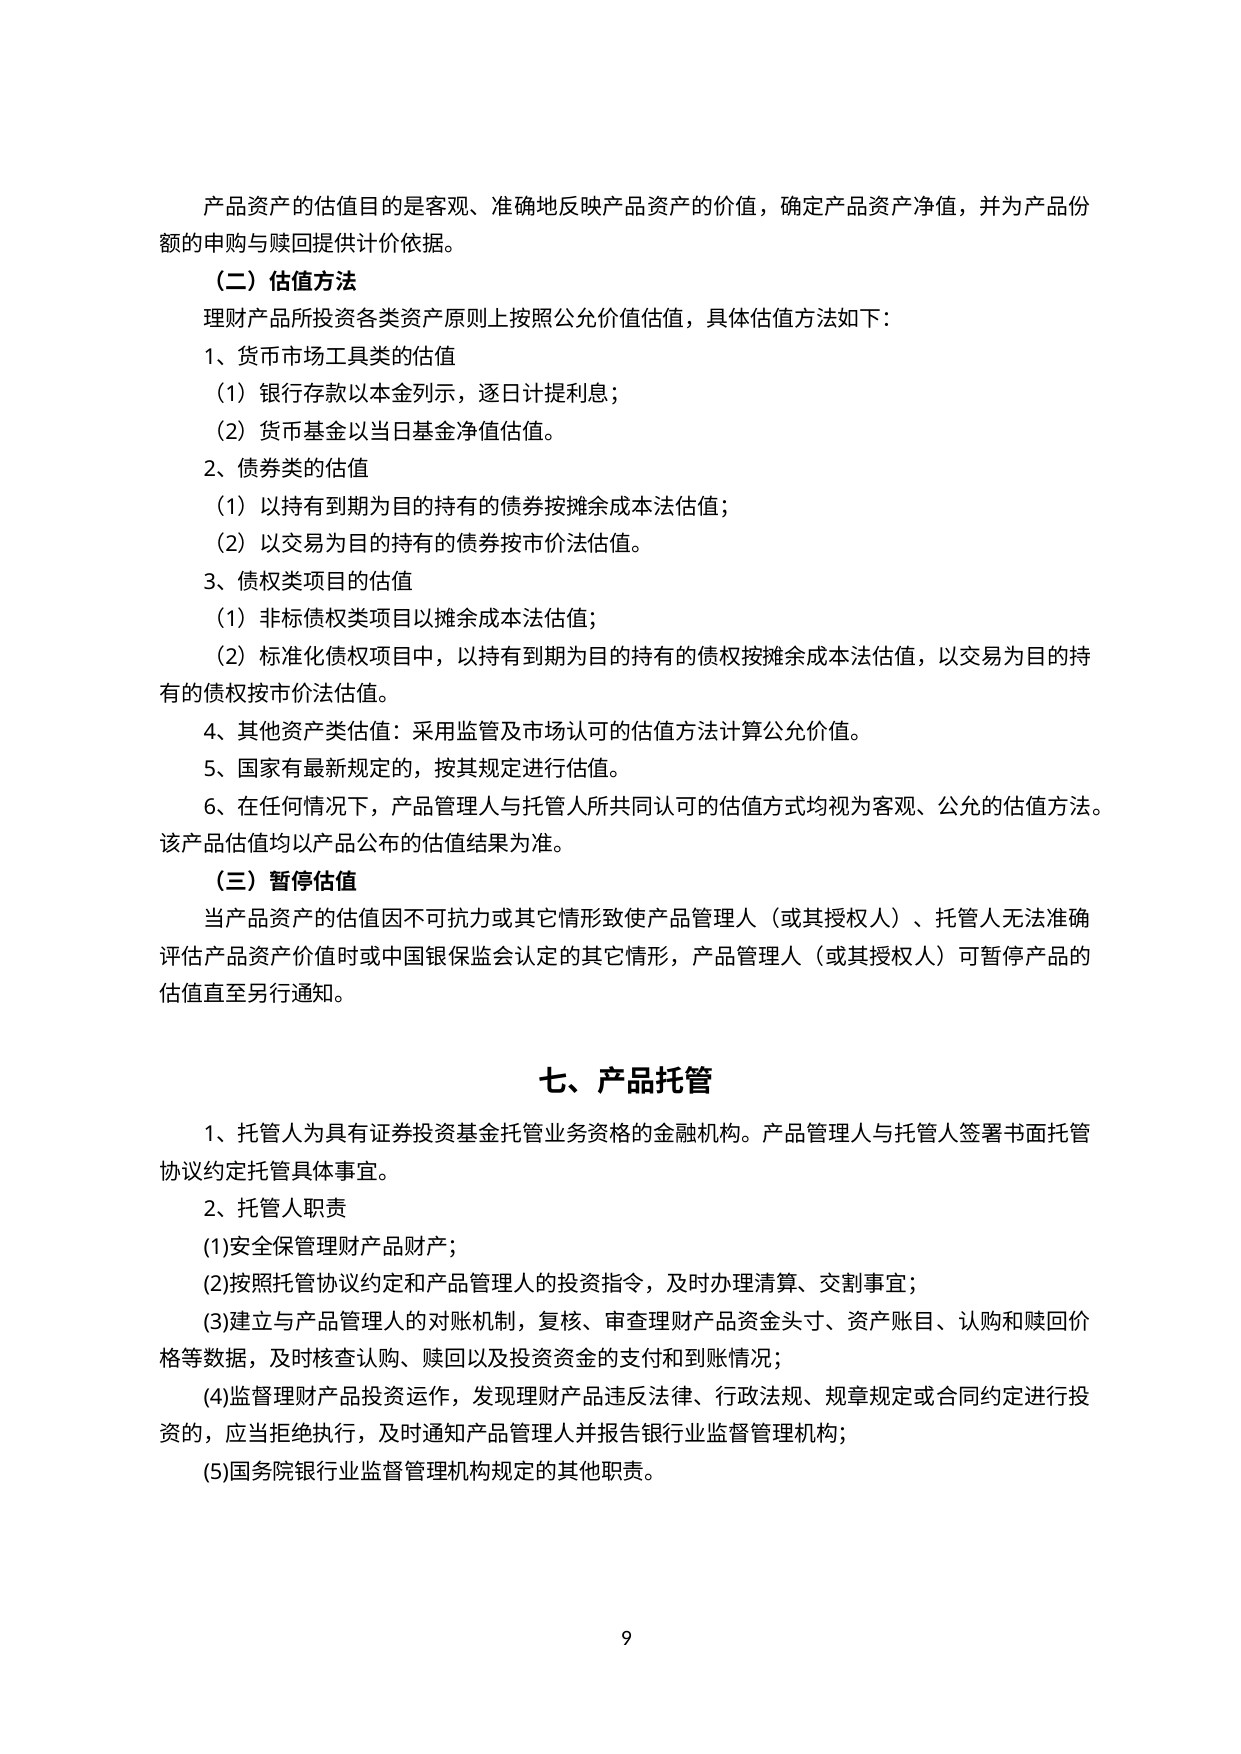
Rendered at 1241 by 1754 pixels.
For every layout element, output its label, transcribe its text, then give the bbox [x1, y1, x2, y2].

text (5)国务院银行业监督管理机构规定的其他职责。 [159, 1449, 1093, 1487]
subtitle 七、产品托管 [159, 1047, 1093, 1112]
text 3、债权类项目的估值 [159, 559, 1093, 597]
text 5、国家有最新规定的，按其规定进行估值。 [159, 747, 1093, 784]
text 当产品资产的估值因不可抗力或其它情形致使产品管理人（或其授权人）、托管人无法准确评估产品资产价值时或中国银保监会认定的其它情形，产品管理人（或其授权人）可暂停产品的估值直至另行通知。 [159, 897, 1093, 1009]
text (2)按照托管协议约定和产品管理人的投资指令，及时办理清算、交割事宜； [159, 1262, 1093, 1299]
text （2）标准化债权项目中，以持有到期为目的持有的债权按摊余成本法估值，以交易为目的持有的债权按市价法估值。 [159, 634, 1093, 709]
text 1、货币市场工具类的估值 [159, 334, 1093, 372]
text （1）银行存款以本金列示，逐日计提利息； [159, 372, 1093, 409]
text （三）暂停估值 [159, 859, 1093, 897]
text (1)安全保管理财产品财产； [159, 1224, 1093, 1262]
text （2）货币基金以当日基金净值估值。 [159, 409, 1093, 447]
text 1、托管人为具有证券投资基金托管业务资格的金融机构。产品管理人与托管人签署书面托管协议约定托管具体事宜。 [159, 1112, 1093, 1187]
text 产品资产的估值目的是客观、准确地反映产品资产的价值，确定产品资产净值，并为产品份额的申购与赎回提供计价依据。 [159, 184, 1093, 259]
text 4、其他资产类估值：采用监管及市场认可的估值方法计算公允价值。 [159, 709, 1093, 747]
text 2、托管人职责 [159, 1187, 1093, 1224]
text 2、债券类的估值 [159, 447, 1093, 484]
text （二）估值方法 [159, 259, 1093, 297]
text （2）以交易为目的持有的债券按市价法估值。 [159, 522, 1093, 559]
text （1）非标债权类项目以摊余成本法估值； [159, 597, 1093, 634]
text 理财产品所投资各类资产原则上按照公允价值估值，具体估值方法如下： [159, 297, 1093, 334]
text (3)建立与产品管理人的对账机制，复核、审查理财产品资金头寸、资产账目、认购和赎回价格等数据，及时核查认购、赎回以及投资资金的支付和到账情况； [159, 1299, 1093, 1374]
text (4)监督理财产品投资运作，发现理财产品违反法律、行政法规、规章规定或合同约定进行投资的，应当拒绝执行，及时通知产品管理人并报告银行业监督管理机构； [159, 1374, 1093, 1449]
text （1）以持有到期为目的持有的债券按摊余成本法估值； [159, 484, 1093, 522]
text 6、在任何情况下，产品管理人与托管人所共同认可的估值方式均视为客观、公允的估值方法。该产品估值均以产品公布的估值结果为准。 [159, 784, 1093, 859]
